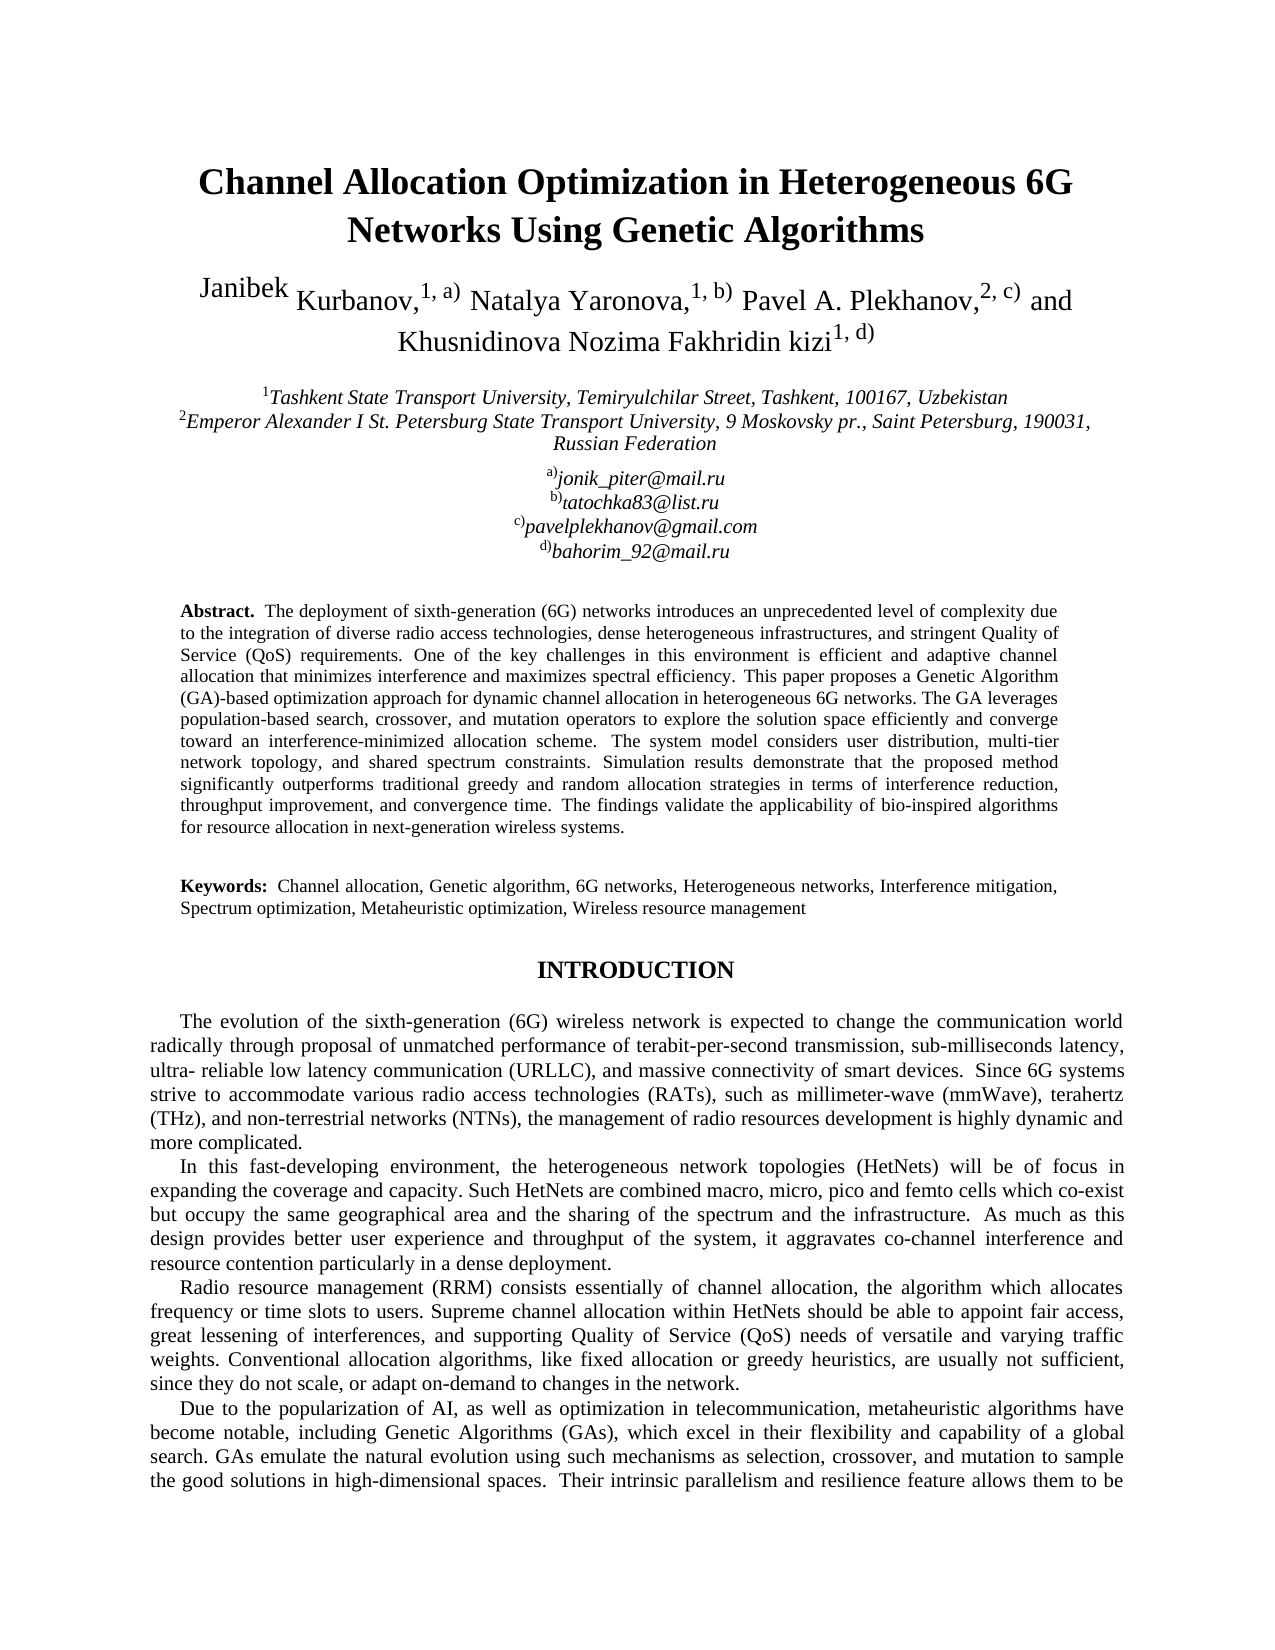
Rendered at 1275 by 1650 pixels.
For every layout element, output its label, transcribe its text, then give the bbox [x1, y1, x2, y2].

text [150, 1396, 1125, 1492]
text 2Emperor Alexander I St. Petersburg State Transport University, 9 Moskovsky pr., Saint Petersburg, 190031, Russian Federation [151, 411, 1120, 455]
text Radio resource management (RRM) consists essentially of channel allocation, the algorithm which allocates frequency or time slots to users. Supreme channel allocation within HetNets should be able to appoint fair access, great lessening of interferences, and supporting Quality of Service (QoS) needs of versatile and varying traffic weights. Conventional allocation algorithms, like fixed allocation or greedy heuristics, are usually not sufficient, since they do not scale, or adapt on-demand to changes in the network. [150, 1275, 1125, 1395]
subtitle INTRODUCTION [150, 956, 1122, 984]
text Abstract. The deployment of sixth-generation (6G) networks introduces an unprecedented level of complexity due to the integration of diverse radio access technologies, dense heterogeneous infrastructures, and stringent Quality of Service (QoS) requirements. One of the key challenges in this environment is efficient and adaptive channel allocation that minimizes interference and maximizes spectral efficiency. This paper proposes a Genetic Algorithm (GA)-based optimization approach for dynamic channel allocation in heterogeneous 6G networks. The GA leverages population-based search, crossover, and mutation operators to explore the solution space efficiently and converge toward an interference-minimized allocation scheme. The system model considers user distribution, multi-tier network topology, and shared spectrum constraints. Simulation results demonstrate that the proposed method significantly outperforms traditional greedy and random allocation strategies in terms of interference reduction, throughput improvement, and convergence time. The findings validate the applicability of bio-inspired algorithms for resource allocation in next-generation wireless systems. [180, 600, 1059, 837]
text Janibek Kurbanov,1, a) Natalya Yaronova,1, b) Pavel A. Plekhanov,2, c) and Khusnidinova Nozima Fakhridin kizi1, d) [196, 274, 1076, 357]
text The evolution of the sixth-generation (6G) wireless network is expected to change the communication world radically through proposal of unmatched performance of terabit-per-second transmission, sub-milliseconds latency, ultra- reliable low latency communication (URLLC), and massive connectivity of smart devices. Since 6G systems strive to accommodate various radio access technologies (RATs), such as millimeter-wave (mmWave), terahertz (THz), and non-terrestrial networks (NTNs), the management of radio resources development is highly dynamic and more complicated. [150, 1009, 1125, 1154]
text In this fast-developing environment, the heterogeneous network topologies (HetNets) will be of focus in expanding the coverage and capacity. Such HetNets are combined macro, micro, pico and femto cells which co-exist but occupy the same geographical area and the sharing of the spectrum and the infrastructure. As much as this design provides better user experience and throughput of the system, it aggravates co-channel interference and resource contention particularly in a dense deployment. [150, 1154, 1125, 1274]
text Keywords: Channel allocation, Genetic algorithm, 6G networks, Heterogeneous networks, Interference mitigation, Spectrum optimization, Metaheuristic optimization, Wireless resource management [180, 875, 1059, 918]
text a)jonik_piter@mail.ru b)tatochka83@list.ru [482, 466, 789, 514]
title Channel Allocation Optimization in Heterogeneous 6G Networks Using Genetic Algorithms [151, 159, 1120, 250]
text 1Tashkent State Transport University, Temiryulchilar Street, Tashkent, 100167, Uzbekistan [150, 382, 1122, 409]
text c)pavelplekhanov@gmail.com d)bahorim_92@mail.ru [482, 514, 789, 563]
